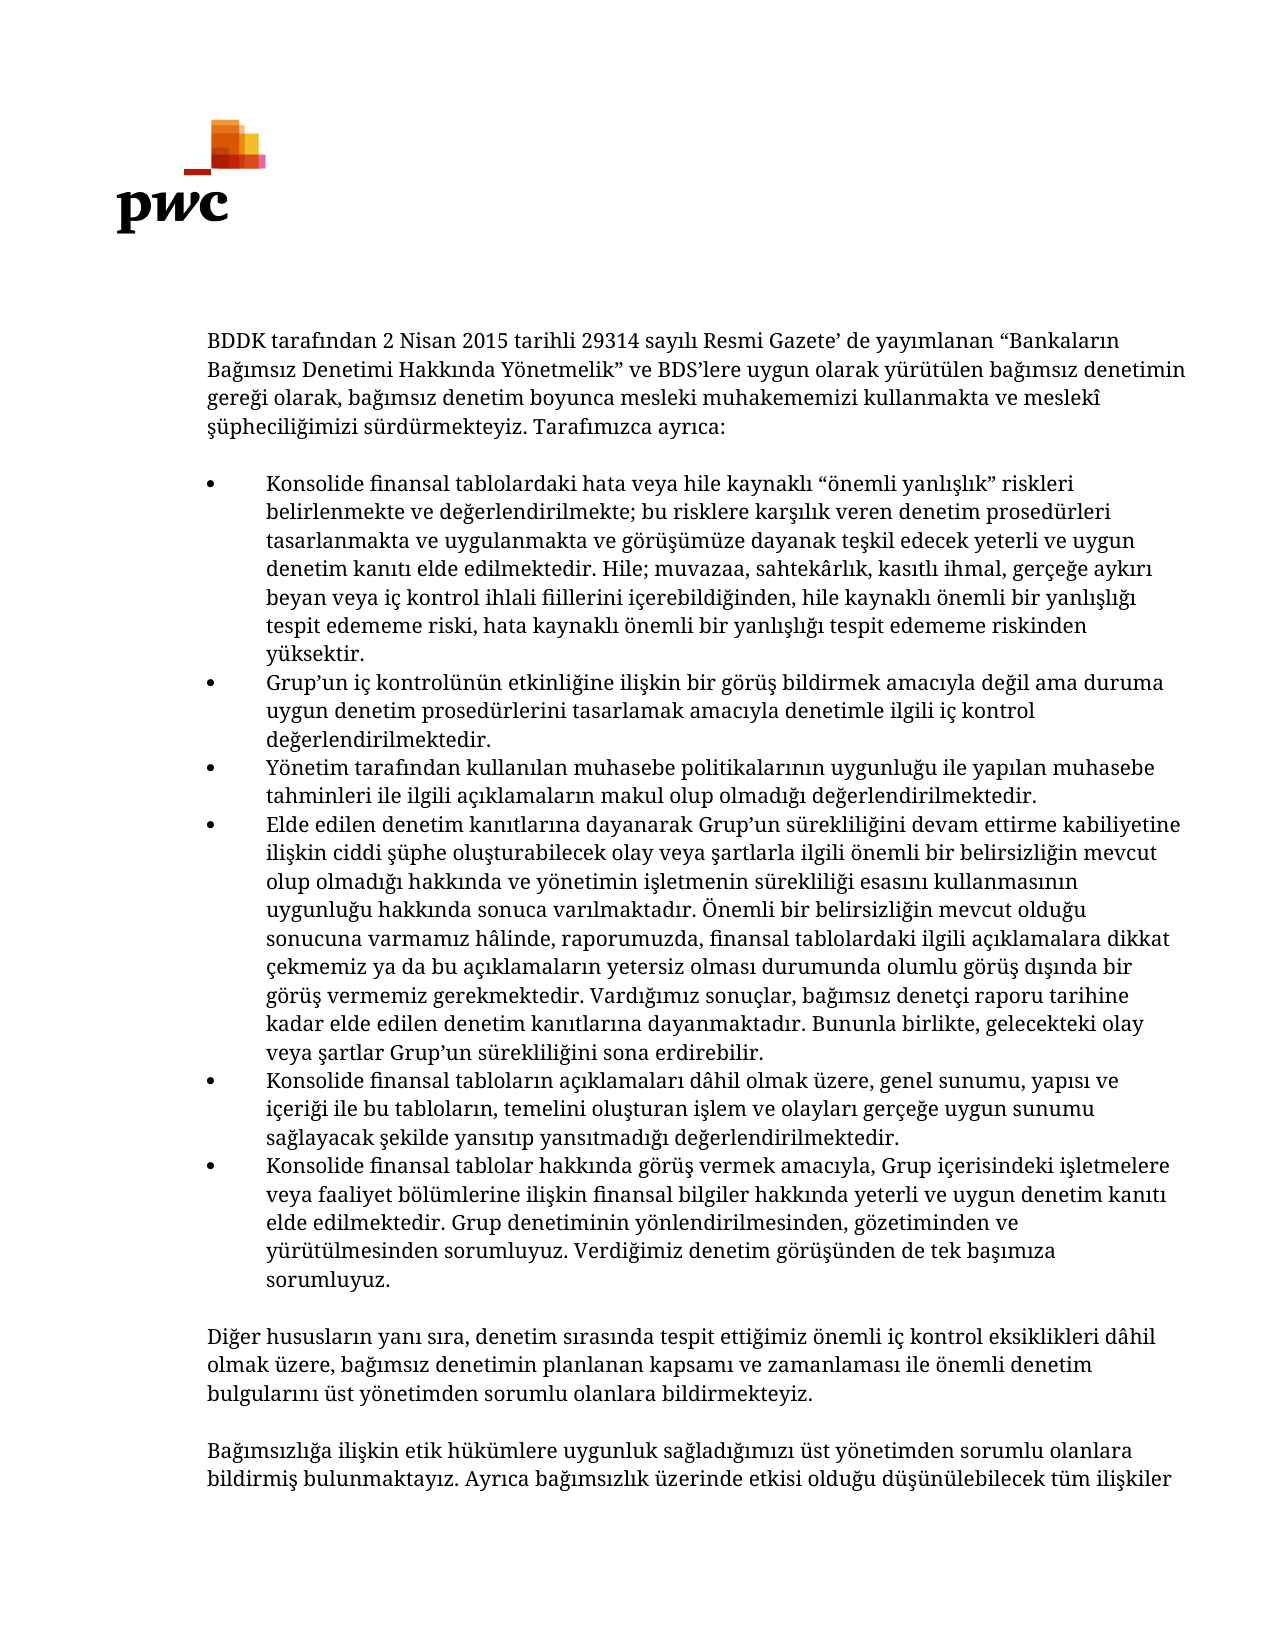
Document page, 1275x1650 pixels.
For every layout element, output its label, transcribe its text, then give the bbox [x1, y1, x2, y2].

list Konsolide finansal tabloların açıklamaları dâhil olmak üzere, genel sunumu, yapısı ve içeriği ile bu tabloların, temelini oluşturan işlem ve olayları gerçeğe uygun sunumu sağlayacak şekilde yansıtıp yansıtmadığı değerlendirilmektedir. [207, 1066, 1186, 1151]
list Elde edilen denetim kanıtlarına dayanarak Grup’un sürekliliğini devam ettirme kabiliyetine ilişkin ciddi şüphe oluşturabilecek olay veya şartlarla ilgili önemli bir belirsizliğin mevcut olup olmadığı hakkında ve yönetimin işletmenin sürekliliği esasını kullanmasının uygunluğu hakkında sonuca varılmaktadır. Önemli bir belirsizliğin mevcut olduğu sonucuna varmamız hâlinde, raporumuzda, finansal tablolardaki ilgili açıklamalara dikkat çekmemiz ya da bu açıklamaların yetersiz olması durumunda olumlu görüş dışında bir görüş vermemiz gerekmektedir. Vardığımız sonuçlar, bağımsız denetçi raporu tarihine kadar elde edilen denetim kanıtlarına dayanmaktadır. Bununla birlikte, gelecekteki olay veya şartlar Grup’un sürekliliğini sona erdirebilir. [207, 810, 1186, 1066]
picture [75, 79, 307, 275]
text Diğer hususların yanı sıra, denetim sırasında tespit ettiğimiz önemli iç kontrol eksiklikleri dâhil olmak üzere, bağımsız denetimin planlanan kapsamı ve zamanlaması ile önemli denetim bulgularını üst yönetimden sorumlu olanlara bildirmekteyiz. [207, 1322, 1186, 1407]
list Grup’un iç kontrolünün etkinliğine ilişkin bir görüş bildirmek amacıyla değil ama duruma uygun denetim prosedürlerini tasarlamak amacıyla denetimle ilgili iç kontrol değerlendirilmektedir. [207, 668, 1186, 753]
list Yönetim tarafından kullanılan muhasebe politikalarının uygunluğu ile yapılan muhasebe tahminleri ile ilgili açıklamaların makul olup olmadığı değerlendirilmektedir. [207, 753, 1186, 810]
list Konsolide finansal tablolar hakkında görüş vermek amacıyla, Grup içerisindeki işletmelere veya faaliyet bölümlerine ilişkin finansal bilgiler hakkında yeterli ve uygun denetim kanıtı elde edilmektedir. Grup denetiminin yönlendirilmesinden, gözetiminden ve yürütülmesinden sorumluyuz. Verdiğimiz denetim görüşünden de tek başımıza sorumluyuz. [207, 1151, 1186, 1293]
text BDDK tarafından 2 Nisan 2015 tarihli 29314 sayılı Resmi Gazete’ de yayımlanan “Bankaların Bağımsız Denetimi Hakkında Yönetmelik” ve BDS’lere uygun olarak yürütülen bağımsız denetimin gereği olarak, bağımsız denetim boyunca mesleki muhakememizi kullanmakta ve meslekî şüpheciliğimizi sürdürmekteyiz. Tarafımızca ayrıca: [207, 327, 1186, 440]
list Konsolide finansal tablolardaki hata veya hile kaynaklı “önemli yanlışlık” riskleri belirlenmekte ve değerlendirilmekte; bu risklere karşılık veren denetim prosedürleri tasarlanmakta ve uygulanmakta ve görüşümüze dayanak teşkil edecek yeterli ve uygun denetim kanıtı elde edilmektedir. Hile; muvazaa, sahtekârlık, kasıtlı ihmal, gerçeğe aykırı beyan veya iç kontrol ihlali fiillerini içerebildiğinden, hile kaynaklı önemli bir yanlışlığı tespit edememe riski, hata kaynaklı önemli bir yanlışlığı tespit edememe riskinden yüksektir. [207, 469, 1186, 668]
